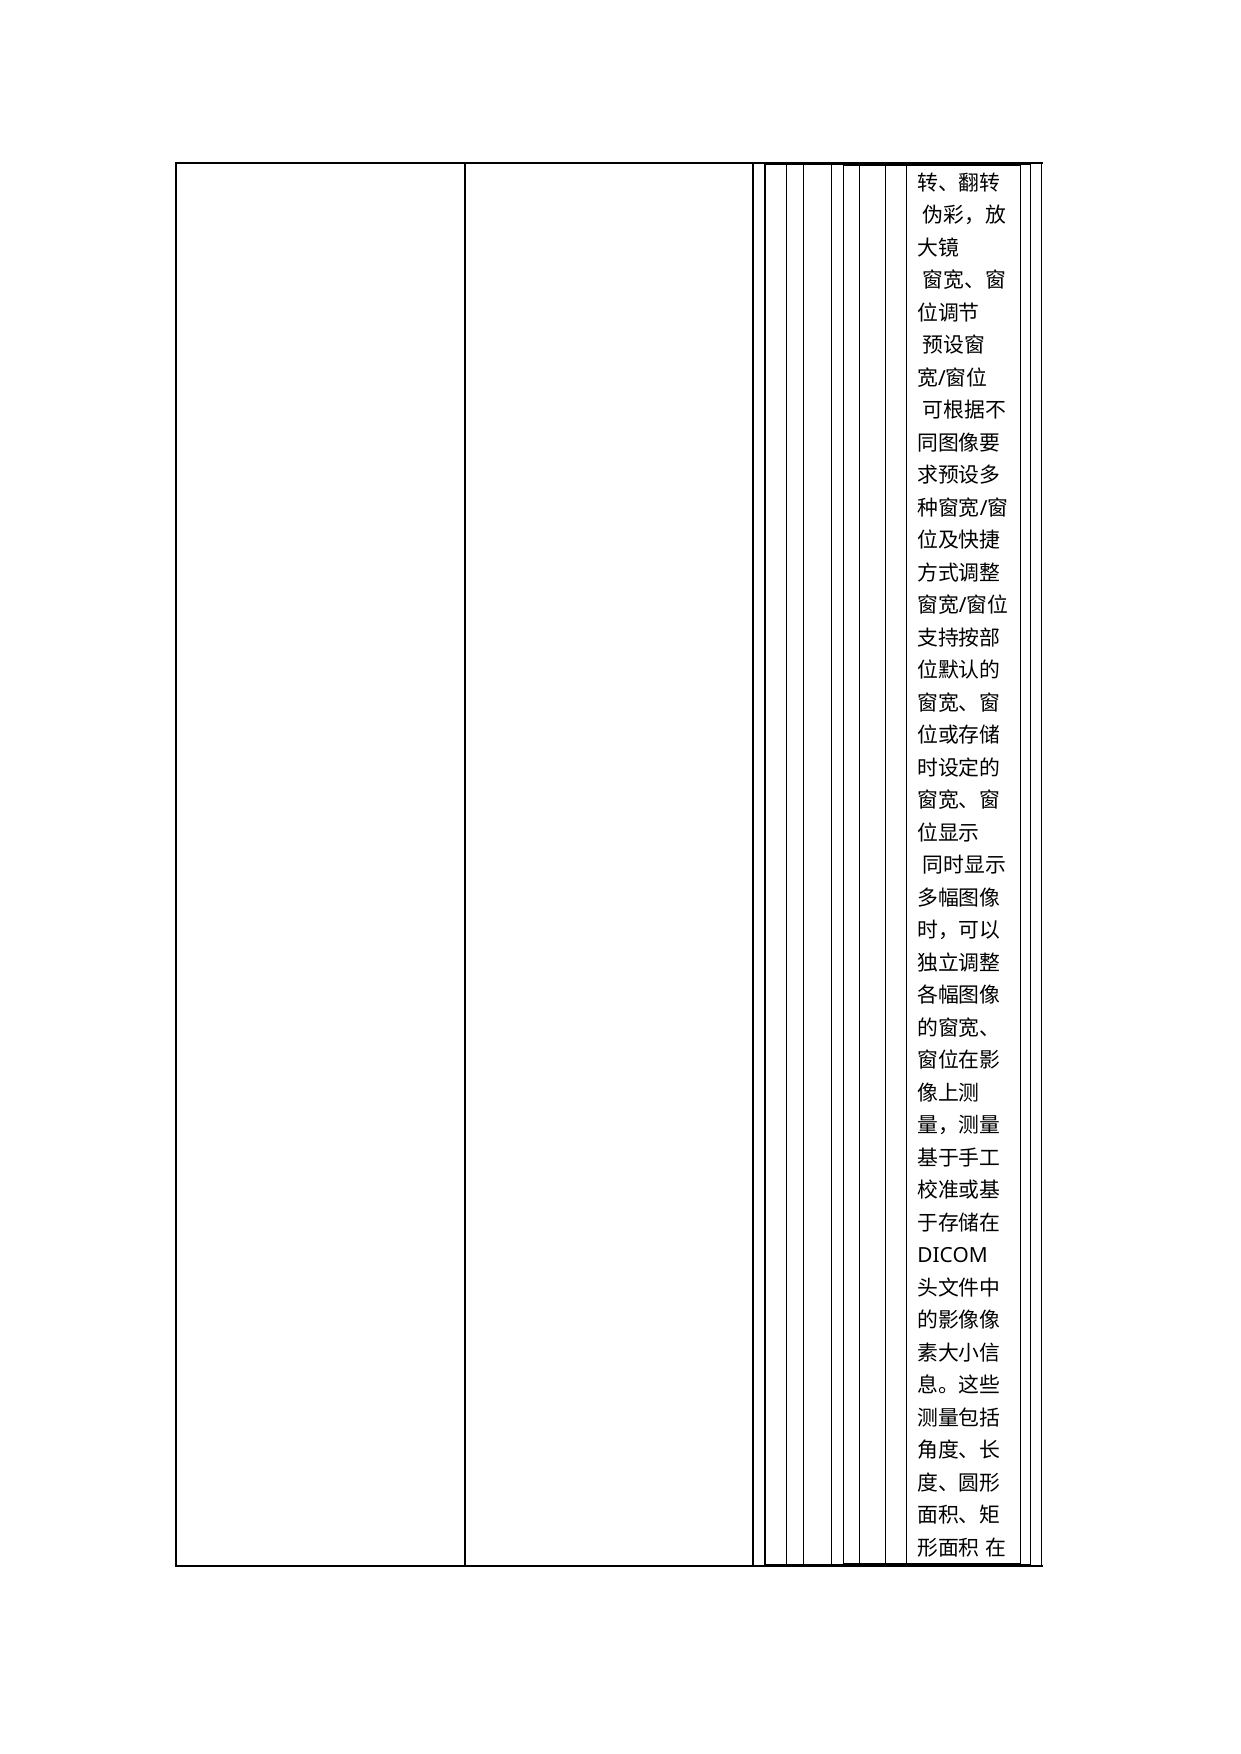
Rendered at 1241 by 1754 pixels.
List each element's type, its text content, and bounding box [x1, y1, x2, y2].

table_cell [754, 164, 764, 1565]
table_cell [844, 166, 859, 1563]
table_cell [766, 165, 786, 1564]
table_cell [804, 165, 831, 1564]
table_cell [1031, 164, 1041, 1565]
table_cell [907, 166, 1020, 1563]
table_cell 1 [177, 164, 464, 1565]
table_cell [886, 166, 906, 1563]
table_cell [787, 165, 803, 1564]
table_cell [832, 165, 843, 1564]
table_cell [466, 164, 752, 1565]
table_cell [1021, 165, 1030, 1564]
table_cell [860, 166, 885, 1563]
